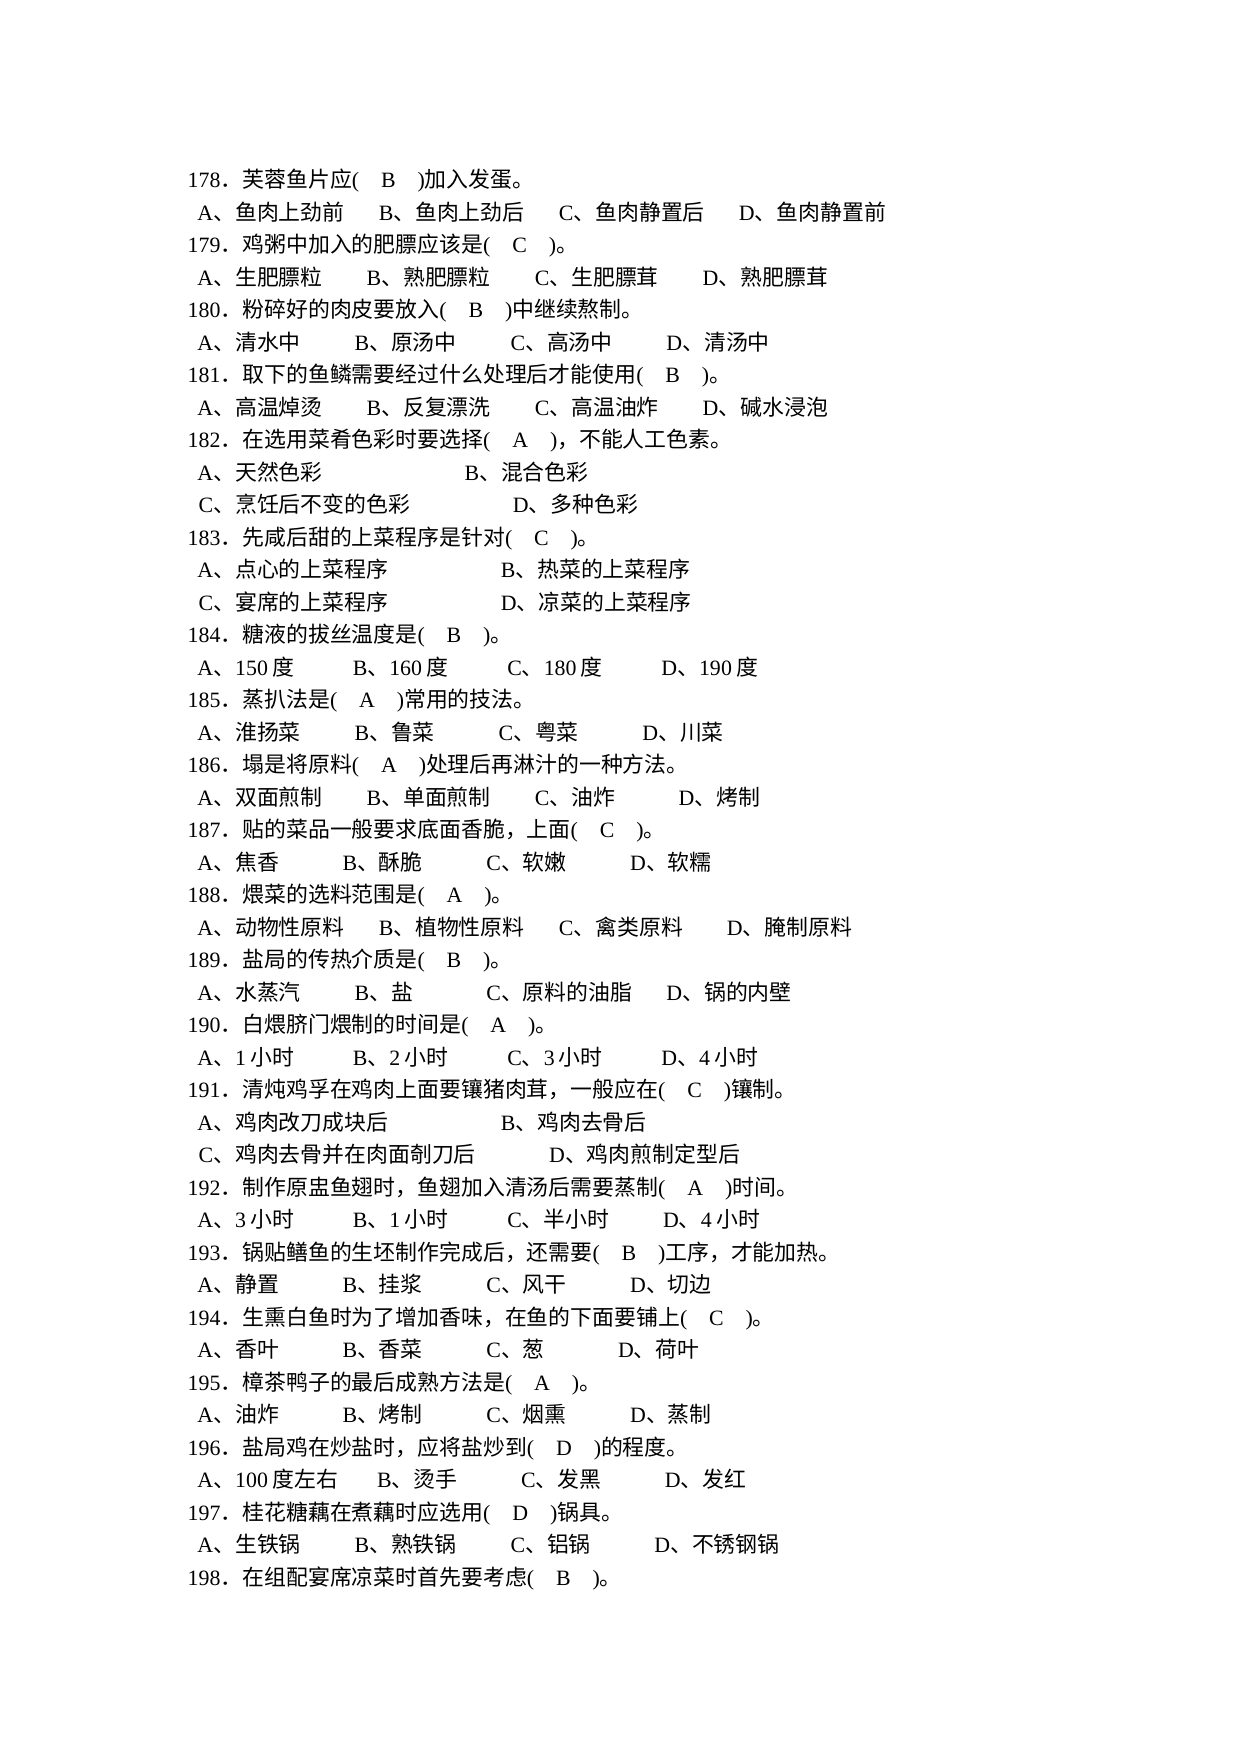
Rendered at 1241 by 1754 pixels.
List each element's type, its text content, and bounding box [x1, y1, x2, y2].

text 198．在组配宴席凉菜时首先要考虑( B )。 [187, 1559, 1053, 1592]
text A、鸡肉改刀成块后 B、鸡肉去骨后 [187, 1104, 1053, 1137]
text A、焦香 B、酥脆 C、软嫩 D、软糯 [187, 844, 1053, 877]
text 182．在选用菜肴色彩时要选择( A )，不能人工色素。 [187, 422, 1053, 454]
text 178．芙蓉鱼片应( B )加入发蛋。 [187, 162, 1053, 194]
text 195．樟茶鸭子的最后成熟方法是( A )。 [187, 1364, 1053, 1397]
text 191．清炖鸡孚在鸡肉上面要镶猪肉茸，一般应在( C )镶制。 [187, 1072, 1053, 1104]
text C、鸡肉去骨并在肉面剞刀后 D、鸡肉煎制定型后 [187, 1137, 1053, 1169]
text A、香叶 B、香菜 C、葱 D、荷叶 [187, 1332, 1053, 1364]
text 180．粉碎好的肉皮要放入( B )中继续熬制。 [187, 292, 1053, 324]
text A、点心的上菜程序 B、热菜的上菜程序 [187, 552, 1053, 584]
text A、1小时 B、2小时 C、3小时 D、4小时 [187, 1039, 1053, 1072]
text A、动物性原料 B、植物性原料 C、禽类原料 D、腌制原料 [187, 909, 1053, 942]
text 196．盐局鸡在炒盐时，应将盐炒到( D )的程度。 [187, 1429, 1053, 1462]
text 197．桂花糖藕在煮藕时应选用( D )锅具。 [187, 1494, 1053, 1527]
text A、100度左右 B、烫手 C、发黑 D、发红 [187, 1462, 1053, 1494]
text C、烹饪后不变的色彩 D、多种色彩 [187, 487, 1053, 519]
text 185．蒸扒法是( A )常用的技法。 [187, 682, 1053, 714]
text 179．鸡粥中加入的肥膘应该是( C )。 [187, 227, 1053, 259]
text 193．锅贴鳝鱼的生坯制作完成后，还需要( B )工序，才能加热。 [187, 1234, 1053, 1267]
text A、天然色彩 B、混合色彩 [187, 454, 1053, 487]
text A、生肥膘粒 B、熟肥膘粒 C、生肥膘茸 D、熟肥膘茸 [187, 259, 1053, 292]
text A、水蒸汽 B、盐 C、原料的油脂 D、锅的内壁 [187, 974, 1053, 1007]
text 181．取下的鱼鳞需要经过什么处理后才能使用( B )。 [187, 357, 1053, 389]
text A、静置 B、挂浆 C、风干 D、切边 [187, 1267, 1053, 1299]
text A、3小时 B、1小时 C、半小时 D、4小时 [187, 1202, 1053, 1234]
text 187．贴的菜品一般要求底面香脆，上面( C )。 [187, 812, 1053, 844]
text 188．煨菜的选料范围是( A )。 [187, 877, 1053, 909]
text A、淮扬菜 B、鲁菜 C、粤菜 D、川菜 [187, 714, 1053, 747]
text A、生铁锅 B、熟铁锅 C、铝锅 D、不锈钢锅 [187, 1527, 1053, 1559]
text A、150度 B、160度 C、180度 D、190度 [187, 649, 1053, 682]
text A、清水中 B、原汤中 C、高汤中 D、清汤中 [187, 324, 1053, 357]
text 183．先咸后甜的上菜程序是针对( C )。 [187, 519, 1053, 552]
text A、鱼肉上劲前 B、鱼肉上劲后 C、鱼肉静置后 D、鱼肉静置前 [187, 194, 1053, 227]
text 190．白煨脐门煨制的时间是( A )。 [187, 1007, 1053, 1039]
text A、双面煎制 B、单面煎制 C、油炸 D、烤制 [187, 779, 1053, 812]
text 184．糖液的拔丝温度是( B )。 [187, 617, 1053, 649]
text 192．制作原盅鱼翅时，鱼翅加入清汤后需要蒸制( A )时间。 [187, 1169, 1053, 1202]
text 189．盐局的传热介质是( B )。 [187, 942, 1053, 974]
text A、高温焯烫 B、反复漂洗 C、高温油炸 D、碱水浸泡 [187, 389, 1053, 422]
text 186．塌是将原料( A )处理后再淋汁的一种方法。 [187, 747, 1053, 779]
text 194．生熏白鱼时为了增加香味，在鱼的下面要铺上( C )。 [187, 1299, 1053, 1332]
text A、油炸 B、烤制 C、烟熏 D、蒸制 [187, 1397, 1053, 1429]
text C、宴席的上菜程序 D、凉菜的上菜程序 [187, 584, 1053, 617]
